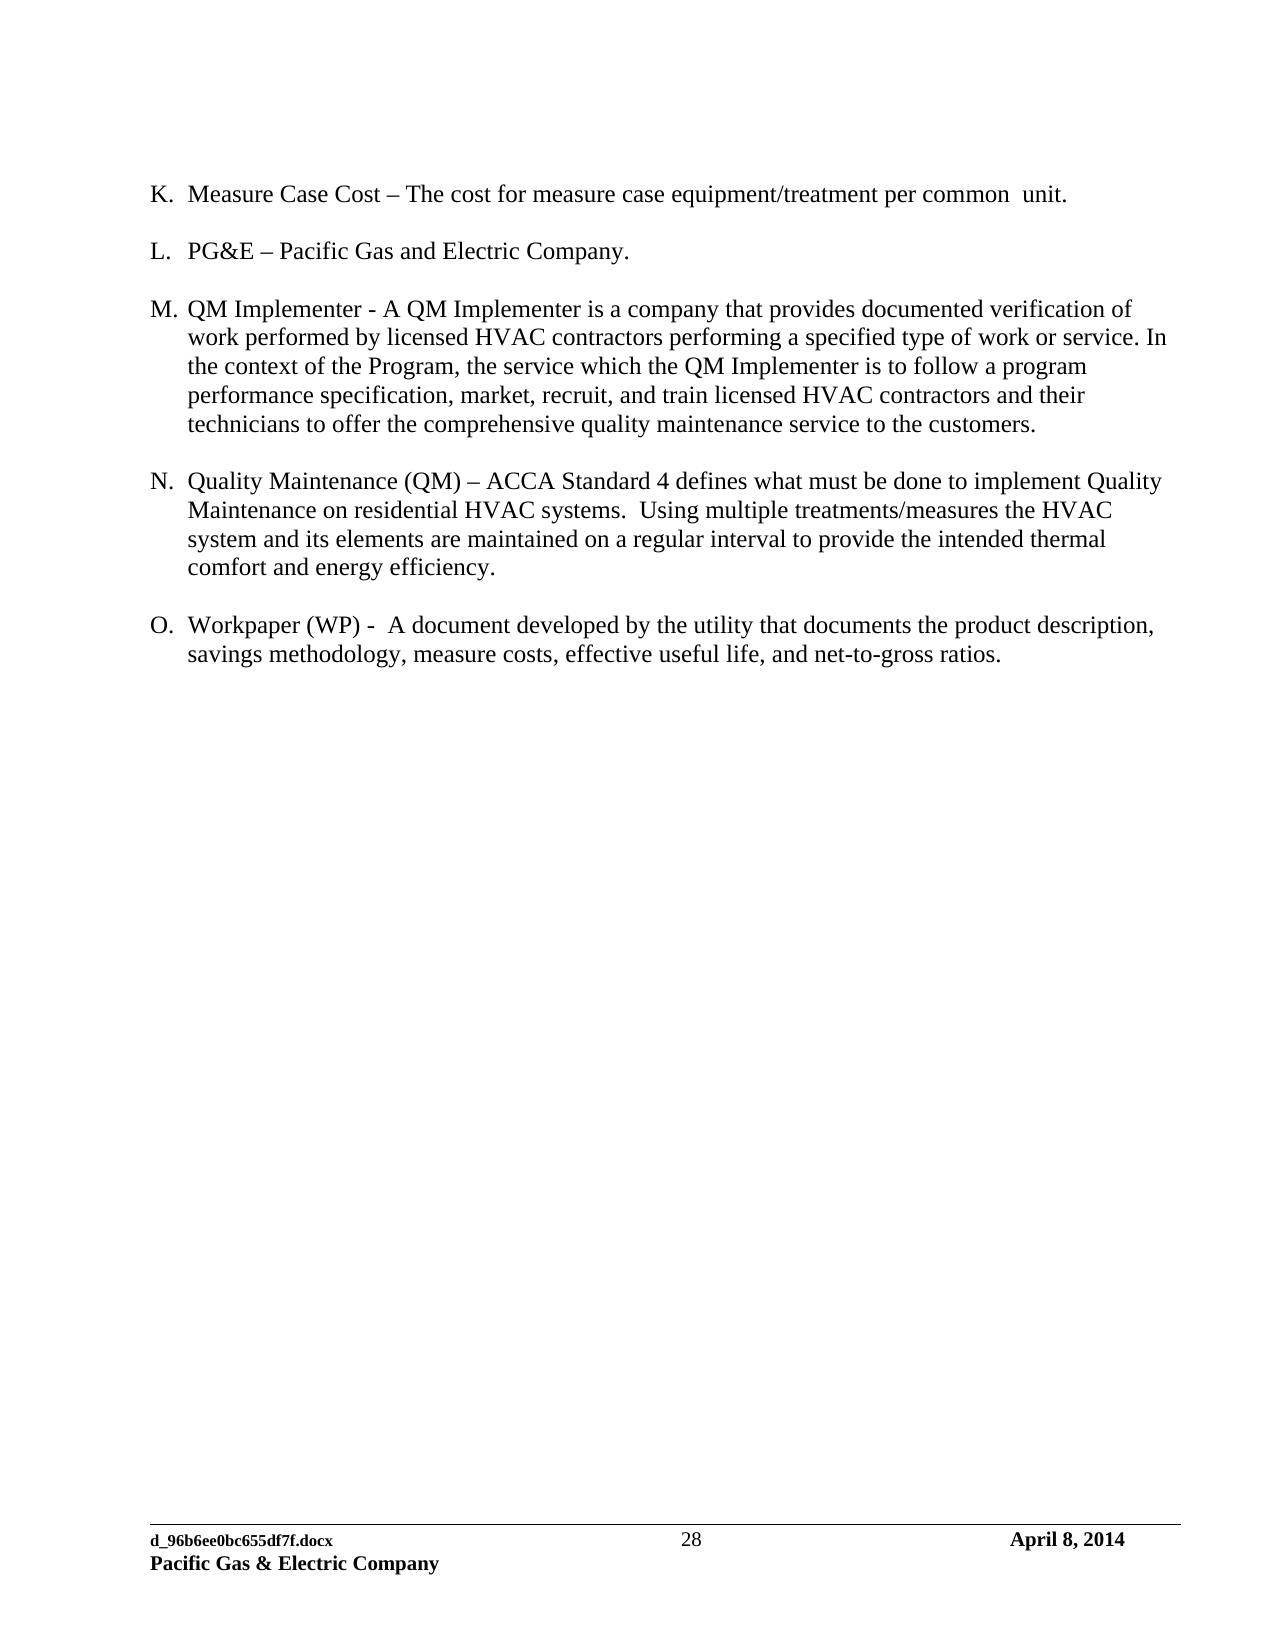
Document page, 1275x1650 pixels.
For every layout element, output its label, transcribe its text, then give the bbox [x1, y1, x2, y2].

list Workpaper (WP) - A document developed by the utility that documents the product description, savings methodology, measure costs, effective useful life, and net-to-gross ratios. [150, 610, 1181, 667]
list Quality Maintenance (QM) – ACCA Standard 4 defines what must be done to implement Quality Maintenance on residential HVAC systems. Using multiple treatments/measures the HVAC system and its elements are maintained on a regular interval to provide the intended thermal comfort and energy efficiency. [150, 466, 1181, 581]
list Measure Case Cost – The cost for measure case equipment/treatment per common unit. [150, 179, 1181, 207]
list QM Implementer - A QM Implementer is a company that provides documented verification of work performed by licensed HVAC contractors performing a specified type of work or service. In the context of the Program, the service which the QM Implementer is to follow a program performance specification, market, recruit, and train licensed HVAC contractors and their technicians to offer the comprehensive quality maintenance service to the customers. [150, 294, 1181, 437]
list PG&E – Pacific Gas and Electric Company. [150, 236, 1181, 265]
